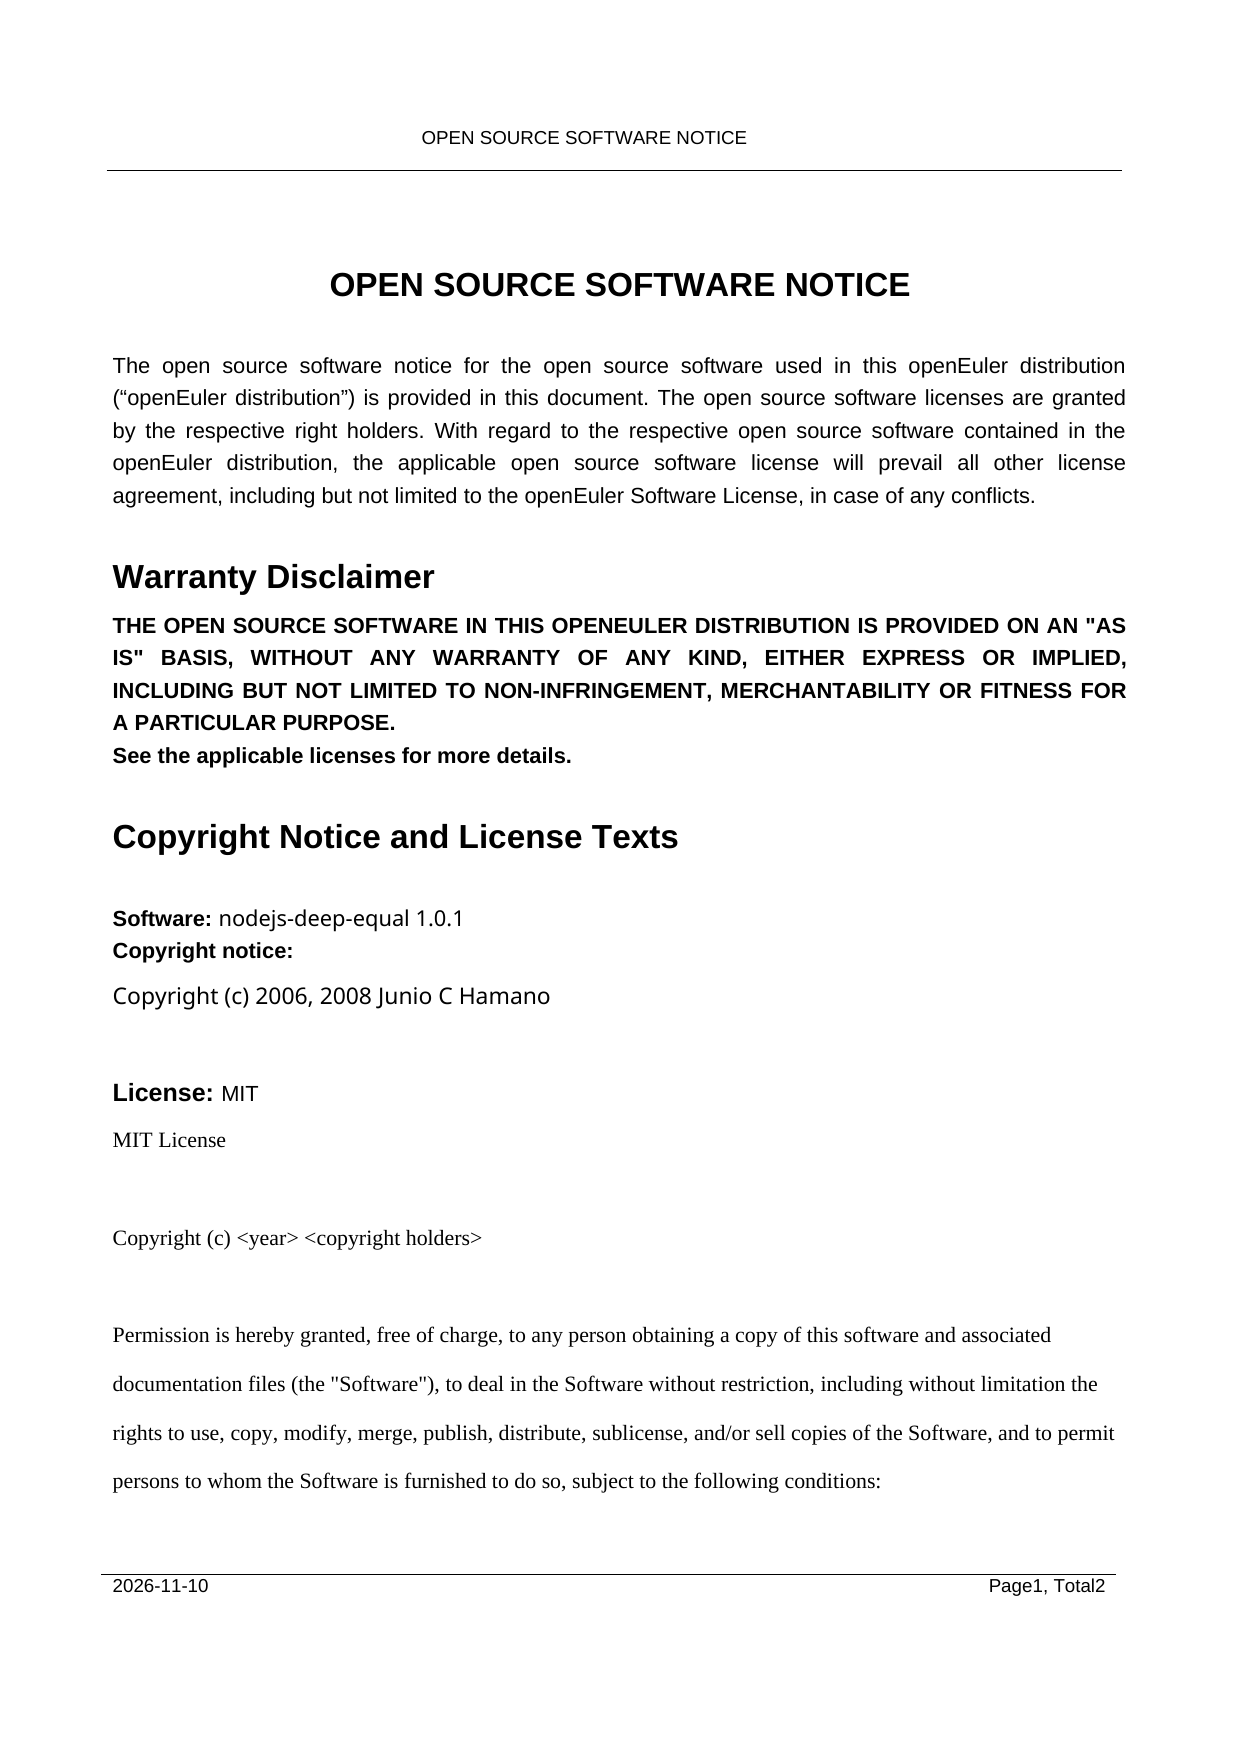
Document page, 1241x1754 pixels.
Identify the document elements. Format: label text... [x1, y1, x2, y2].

text License: MIT [112, 1077, 1128, 1109]
text Copyright Notice and License Texts [112, 804, 1128, 869]
text THE OPEN SOURCE SOFTWARE IN THIS OPENEULER DISTRIBUTION IS PROVIDED ON AN "AS IS" BASIS, WITHOUT ANY WARRANTY OF ANY KIND, EITHER EXPRESS OR IMPLIED, INCLUDING BUT NOT LIMITED TO NON-INFRINGEMENT, MERCHANTABILITY OR FITNESS FOR A PARTICULAR PURPOSE. See the applicable licenses for more details. [112, 609, 1128, 771]
text Copyright (c) 2006, 2008 Junio C Hamano [112, 979, 1128, 1060]
text Warranty Disclaimer [112, 544, 1128, 609]
text Software: nodejs-deep-equal 1.0.1 [112, 901, 1128, 934]
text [112, 1123, 1128, 1497]
text Copyright notice: [112, 934, 1128, 966]
text The open source software notice for the open source software used in this openEuler distribution (“openEuler distribution”) is provided in this document. The open source software licenses are granted by the respective right holders. With regard to the respective open source software contained in the openEuler distribution, the applicable open source software license will prevail all other license agreement, including but not limited to the openEuler Software License, in case of any conflicts. [112, 349, 1128, 511]
text OPEN SOURCE SOFTWARE NOTICE [112, 251, 1128, 316]
